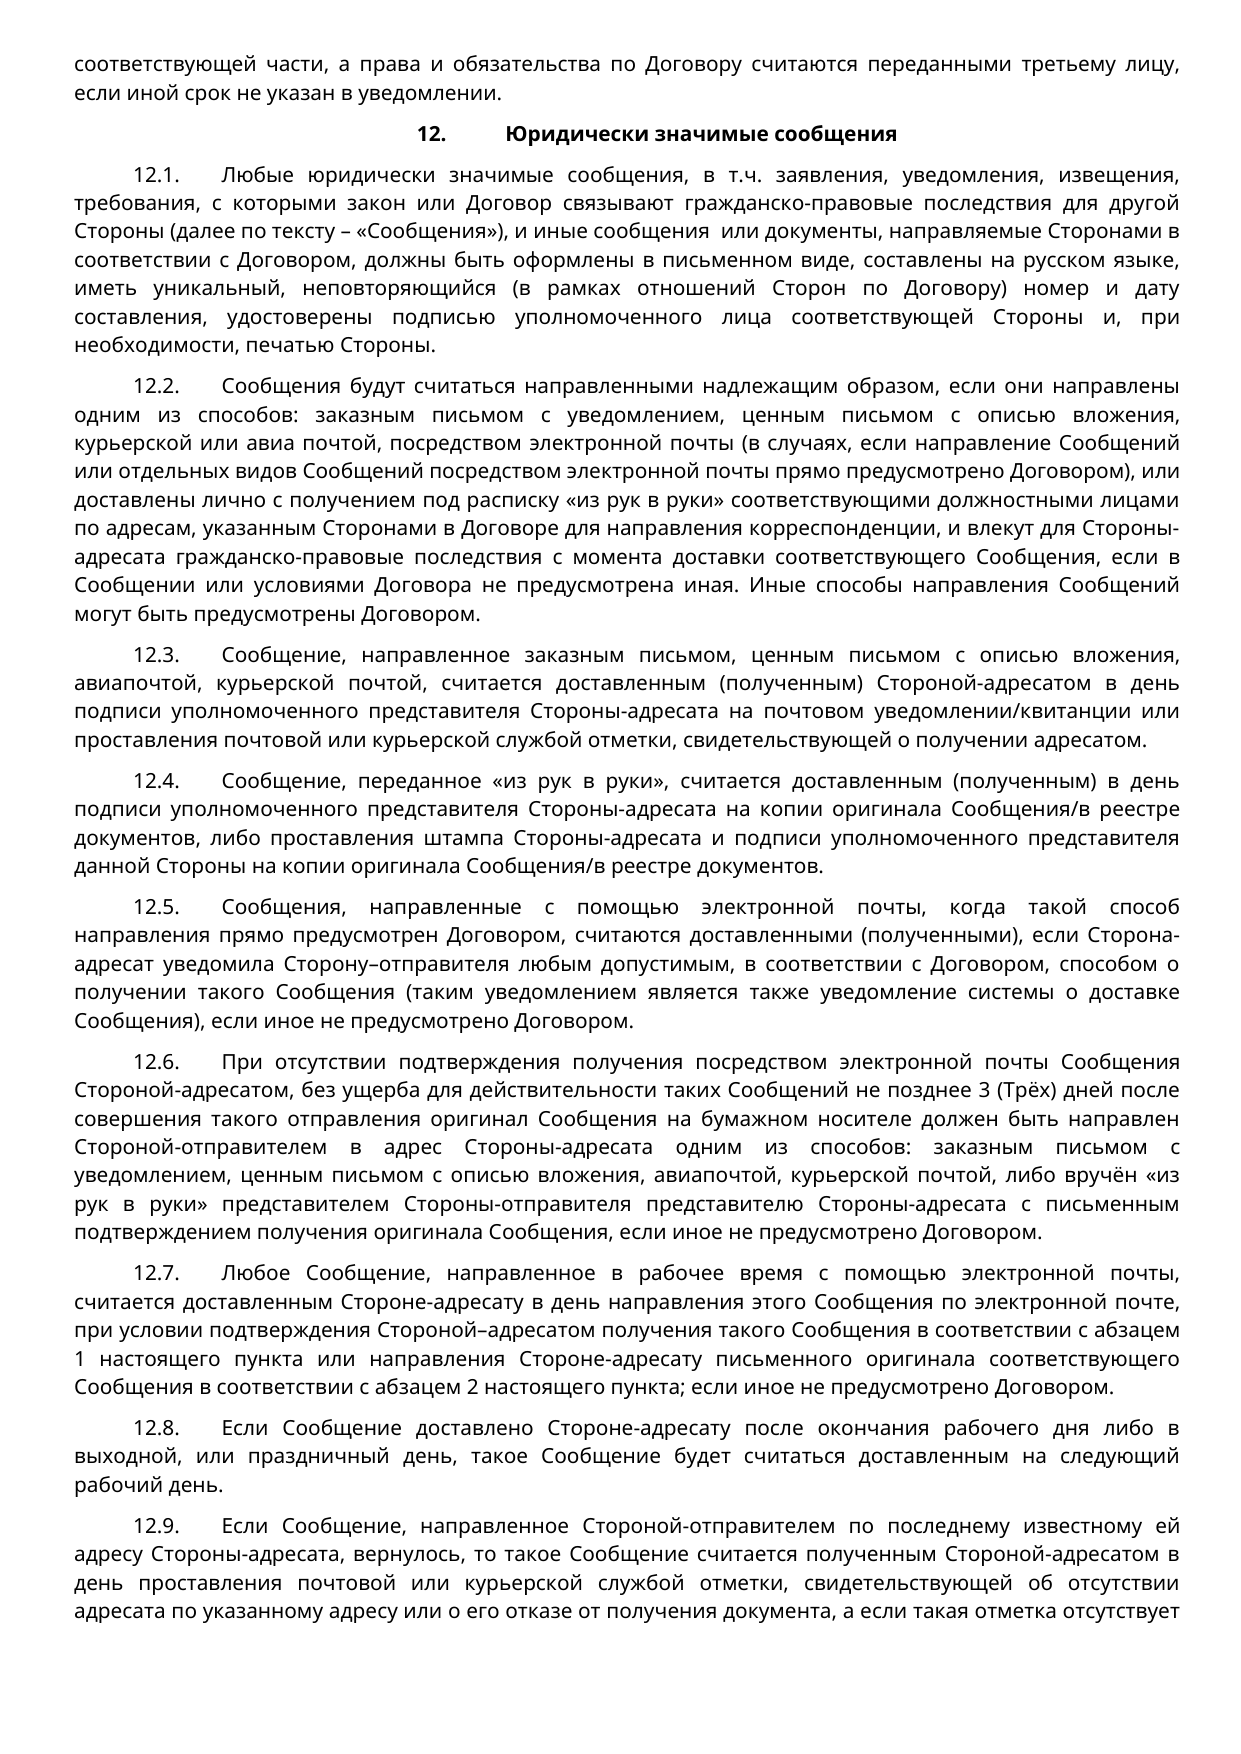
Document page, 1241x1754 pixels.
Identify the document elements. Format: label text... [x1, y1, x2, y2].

list Сообщения будут считаться направленными надлежащим образом, если они направлены одним из способов: заказным письмом с уведомлением, ценным письмом с описью вложения, курьерской или авиа почтой, посредством электронной почты (в случаях, если направление Сообщений или отдельных видов Сообщений посредством электронной почты прямо предусмотрено Договором), или доставлены лично с получением под расписку «из рук в руки» соответствующими должностными лицами по адресам, указанным Сторонами в Договоре для направления корреспонденции, и влекут для Стороны-адресата гражданско-правовые последствия с момента доставки соответствующего Сообщения, если в Сообщении или условиями Договора не предусмотрена иная. Иные способы направления Сообщений могут быть предусмотрены Договором. [74, 371, 1181, 627]
subtitle Юридически значимые сообщения [74, 119, 1181, 147]
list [74, 1511, 1181, 1625]
list Любые юридически значимые сообщения, в т.ч. заявления, уведомления, извещения, требования, с которыми закон или Договор связывают гражданско-правовые последствия для другой Стороны (далее по тексту – «Сообщения»), и иные сообщения или документы, направляемые Сторонами в соответствии с Договором, должны быть оформлены в письменном виде, составлены на русском языке, иметь уникальный, неповторяющийся (в рамках отношений Сторон по Договору) номер и дату составления, удостоверены подписью уполномоченного лица соответствующей Стороны и, при необходимости, печатью Стороны. [74, 160, 1181, 359]
list При отсутствии подтверждения получения посредством электронной почты Сообщения Стороной-адресатом, без ущерба для действительности таких Сообщений не позднее 3 (Трёх) дней после совершения такого отправления оригинал Сообщения на бумажном носителе должен быть направлен Стороной-отправителем в адрес Стороны-адресата одним из способов: заказным письмом с уведомлением, ценным письмом с описью вложения, авиапочтой, курьерской почтой, либо вручён «из рук в руки» представителем Стороны-отправителя представителю Стороны-адресата с письменным подтверждением получения оригинала Сообщения, если иное не предусмотрено Договором. [74, 1047, 1181, 1246]
list Если Сообщение доставлено Стороне-адресату после окончания рабочего дня либо в выходной, или праздничный день, такое Сообщение будет считаться доставленным на следующий рабочий день. [74, 1413, 1181, 1498]
list Сообщение, направленное заказным письмом, ценным письмом с описью вложения, авиапочтой, курьерской почтой, считается доставленным (полученным) Стороной-адресатом в день подписи уполномоченного представителя Стороны-адресата на почтовом уведомлении/квитанции или проставления почтовой или курьерской службой отметки, свидетельствующей о получении адресатом. [74, 640, 1181, 753]
list Любое Сообщение, направленное в рабочее время с помощью электронной почты, считается доставленным Стороне-адресату в день направления этого Сообщения по электронной почте, при условии подтверждения Стороной–адресатом получения такого Сообщения в соответствии с абзацем 1 настоящего пункта или направления Стороне-адресату письменного оригинала соответствующего Сообщения в соответствии с абзацем 2 настоящего пункта; если иное не предусмотрено Договором. [74, 1258, 1181, 1401]
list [74, 49, 1181, 106]
list Сообщения, направленные с помощью электронной почты, когда такой способ направления прямо предусмотрен Договором, считаются доставленными (полученными), если Сторона-адресат уведомила Сторону–отправителя любым допустимым, в соответствии с Договором, способом о получении такого Сообщения (таким уведомлением является также уведомление системы о доставке Сообщения), если иное не предусмотрено Договором. [74, 892, 1181, 1034]
list Сообщение, переданное «из рук в руки», считается доставленным (полученным) в день подписи уполномоченного представителя Стороны-адресата на копии оригинала Сообщения/в реестре документов, либо проставления штампа Стороны-адресата и подписи уполномоченного представителя данной Стороны на копии оригинала Сообщения/в реестре документов. [74, 766, 1181, 880]
